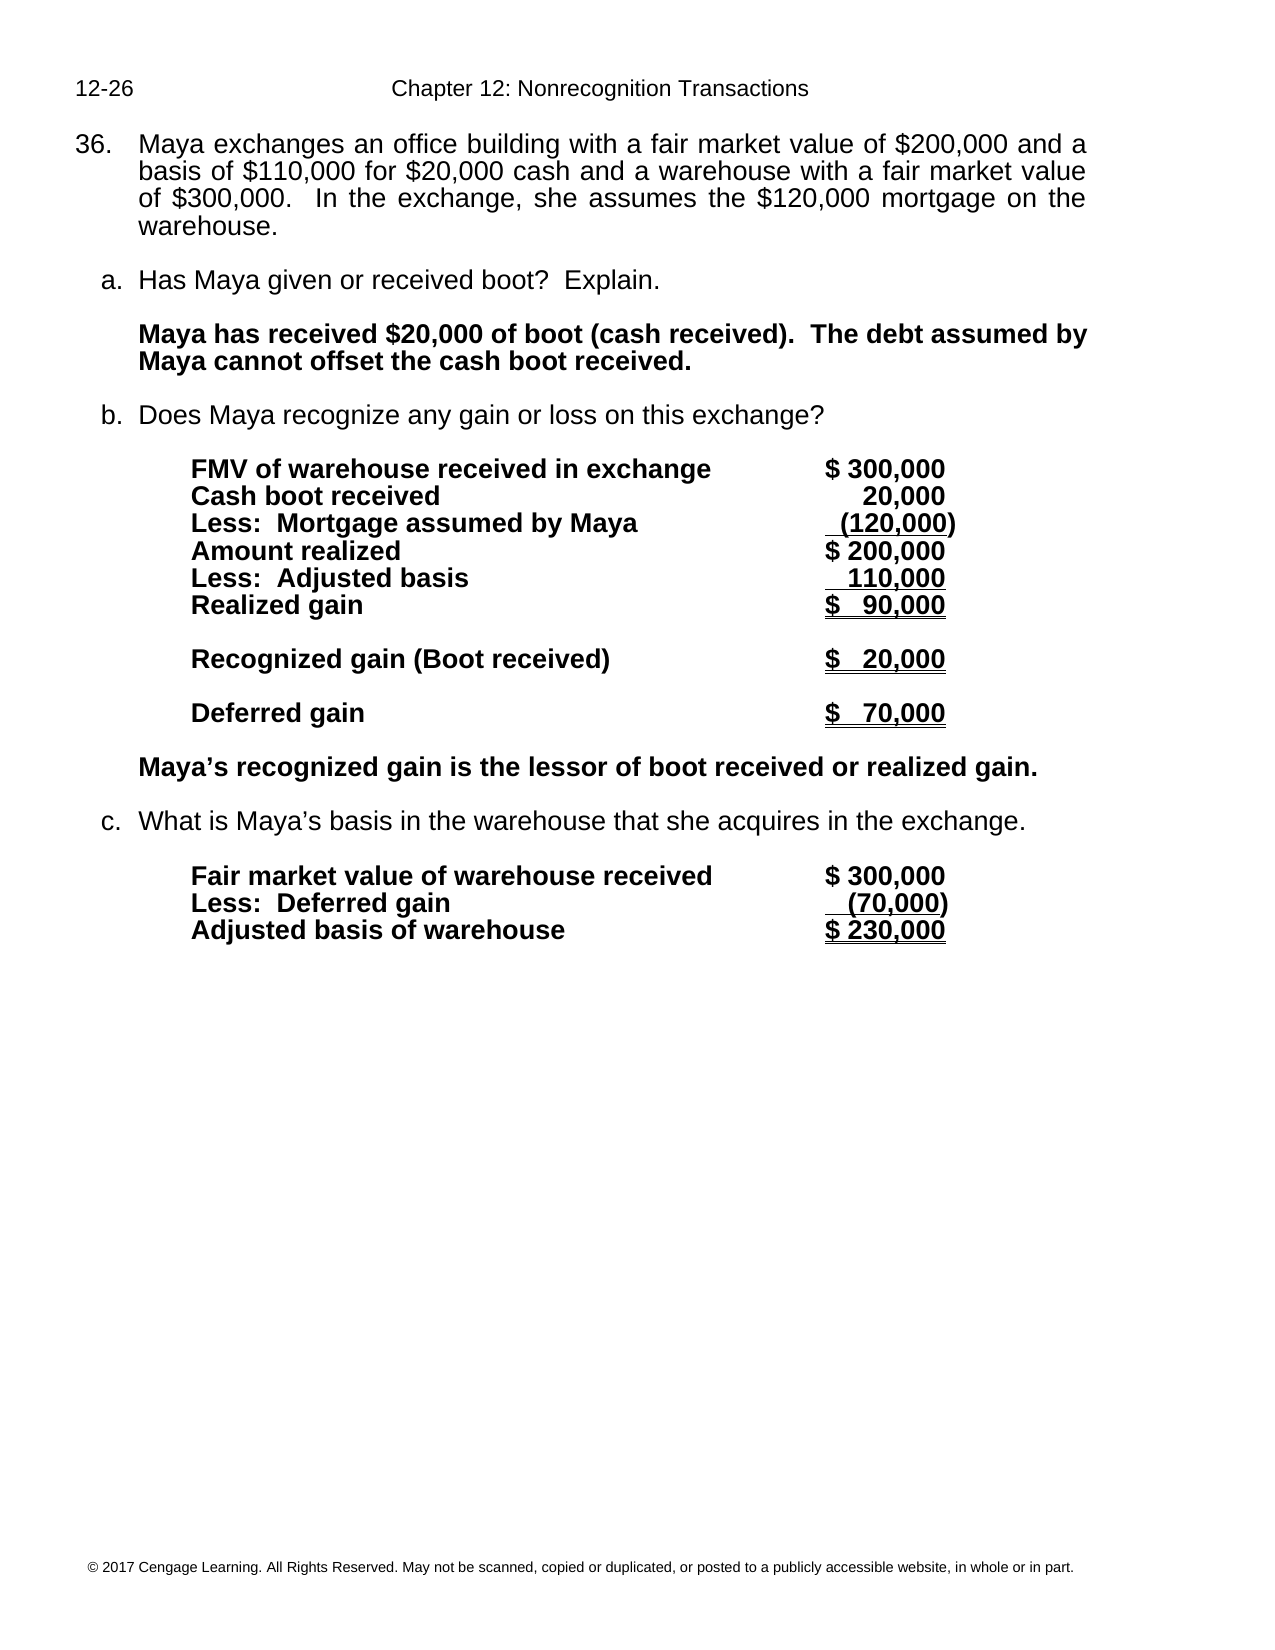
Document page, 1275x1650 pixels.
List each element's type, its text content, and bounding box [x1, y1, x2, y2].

text Amount realized $ 200,000 [191, 538, 1087, 565]
text Fair market value of warehouse received $ 300,000 [191, 863, 1087, 890]
text a. Has Maya given or received boot? Explain. [101, 267, 1087, 294]
text 36. Maya exchanges an office building with a fair market value of $200,000 and a basis of $110,000 for $20,000 cash and a warehouse with a fair market value of $300,000. In the exchange, she assumes the $120,000 mortgage on the warehouse. [75, 132, 1087, 240]
text b. Does Maya recognize any gain or loss on this exchange? [101, 403, 1087, 430]
text Recognized gain (Boot received) $ 20,000 [191, 647, 1087, 674]
text Maya has received $20,000 of boot (cash received). The debt assumed by Maya cannot offset the cash boot received. [75, 322, 1087, 376]
text Less: Mortgage assumed by Maya (120,000) [191, 511, 1087, 538]
text Less: Adjusted basis 110,000 [191, 565, 1087, 592]
text Adjusted basis of warehouse $ 230,000 [191, 917, 1087, 944]
text FMV of warehouse received in exchange $ 300,000 [191, 457, 1087, 484]
text Cash boot received 20,000 [191, 484, 1087, 511]
text Deferred gain $ 70,000 [191, 701, 1087, 728]
text Maya’s recognized gain is the lessor of boot received or realized gain. [75, 755, 1087, 782]
text Less: Deferred gain (70,000) [191, 890, 1087, 917]
text c. What is Maya’s basis in the warehouse that she acquires in the exchange. [101, 809, 1087, 836]
text Realized gain $ 90,000 [191, 592, 1087, 619]
